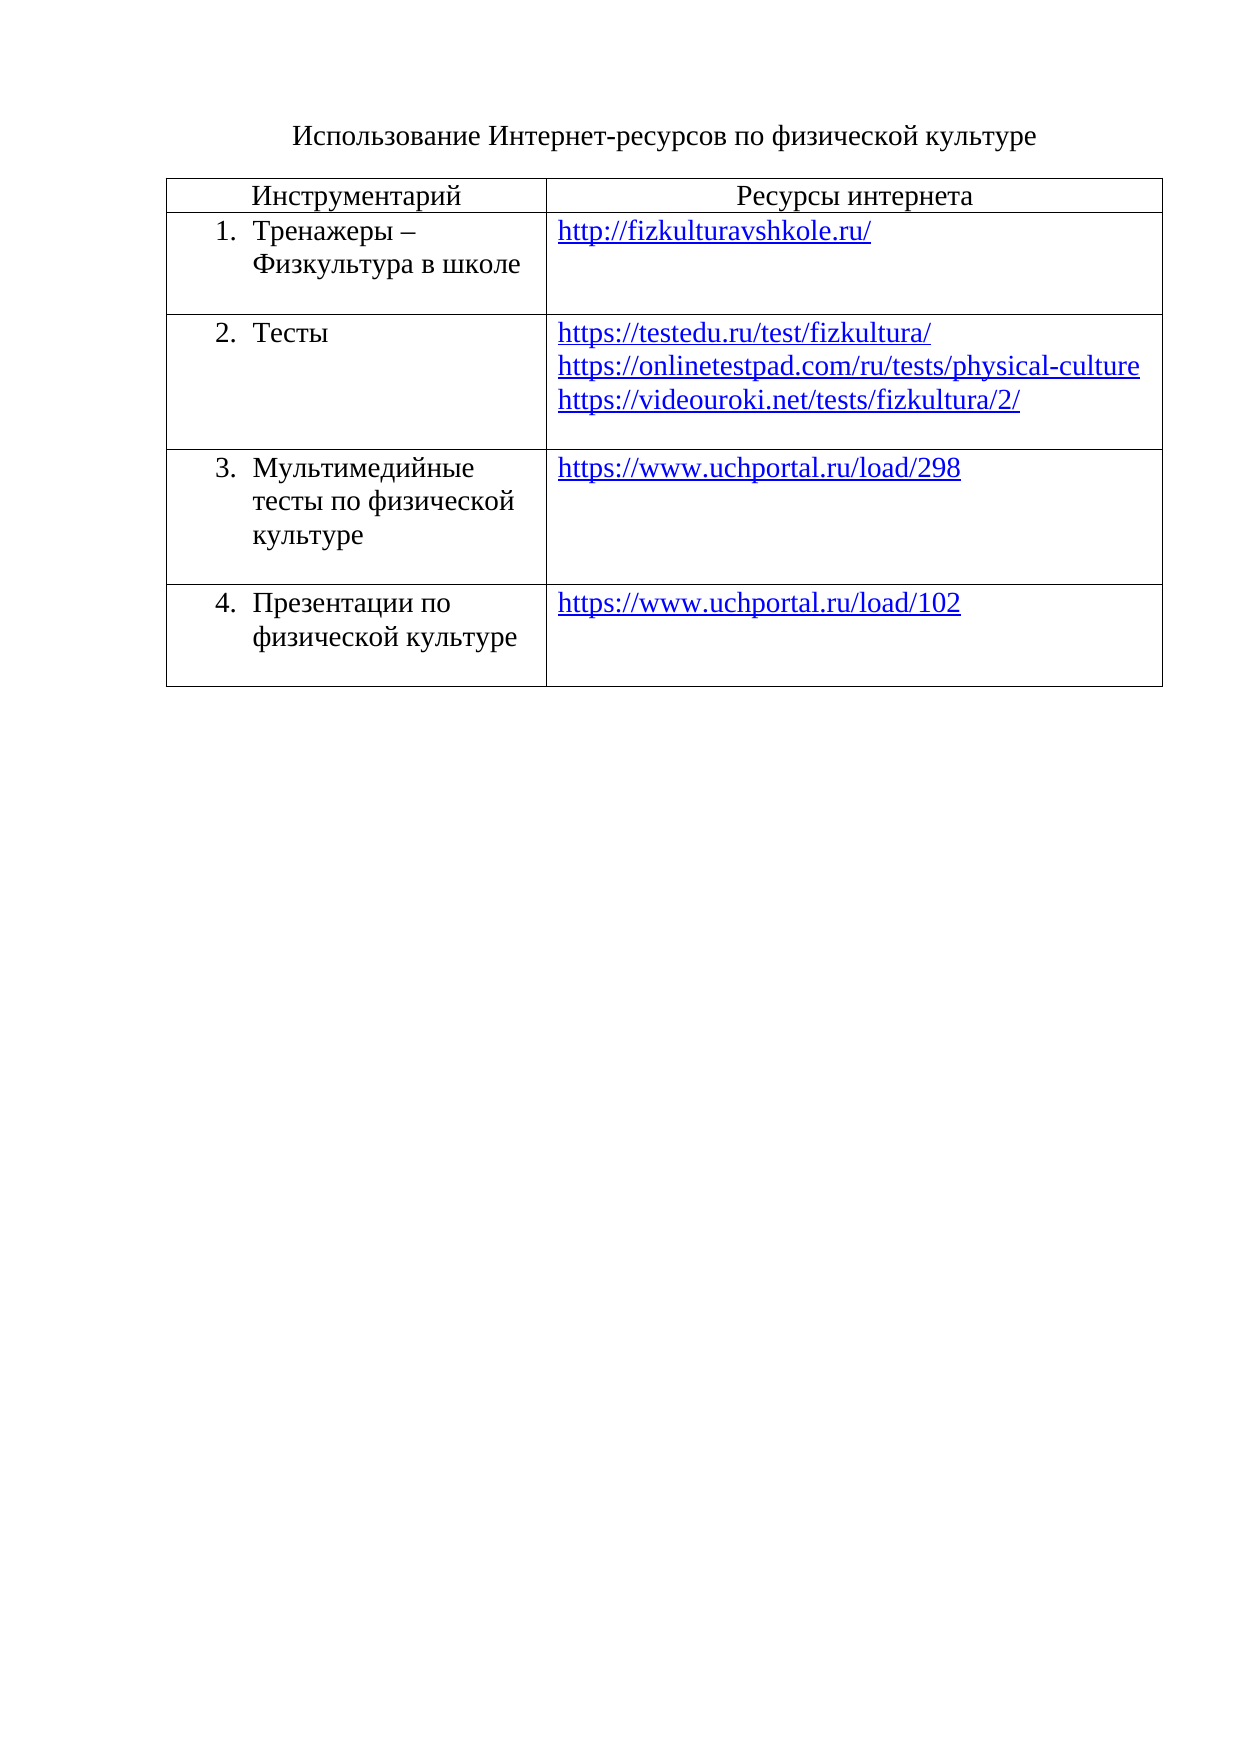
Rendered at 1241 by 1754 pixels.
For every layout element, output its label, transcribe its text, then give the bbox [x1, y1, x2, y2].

table_header Инструментарий [167, 179, 546, 212]
table_cell Презентации по физической культуре [167, 585, 546, 686]
table_cell http://fizkulturavshkole.ru/ [547, 213, 1162, 314]
table_cell Тренажеры –Физкультура в школе [167, 213, 546, 314]
table_cell https://testedu.ru/test/fizkultura/ https://onlinetestpad.com/ru/tests/physical-culture https://videouroki.net/tests/fizkultura/2/ [547, 315, 1162, 449]
table_cell Мультимедийные тесты по физической культуре [167, 450, 546, 584]
table_cell https://www.uchportal.ru/load/298 [547, 450, 1162, 584]
table_cell https://www.uchportal.ru/load/102 [547, 585, 1162, 686]
text Использование Интернет-ресурсов по физической культуре [177, 118, 1152, 152]
table_header Ресурсы интернета [547, 179, 1162, 212]
table_cell Тесты [167, 315, 546, 449]
